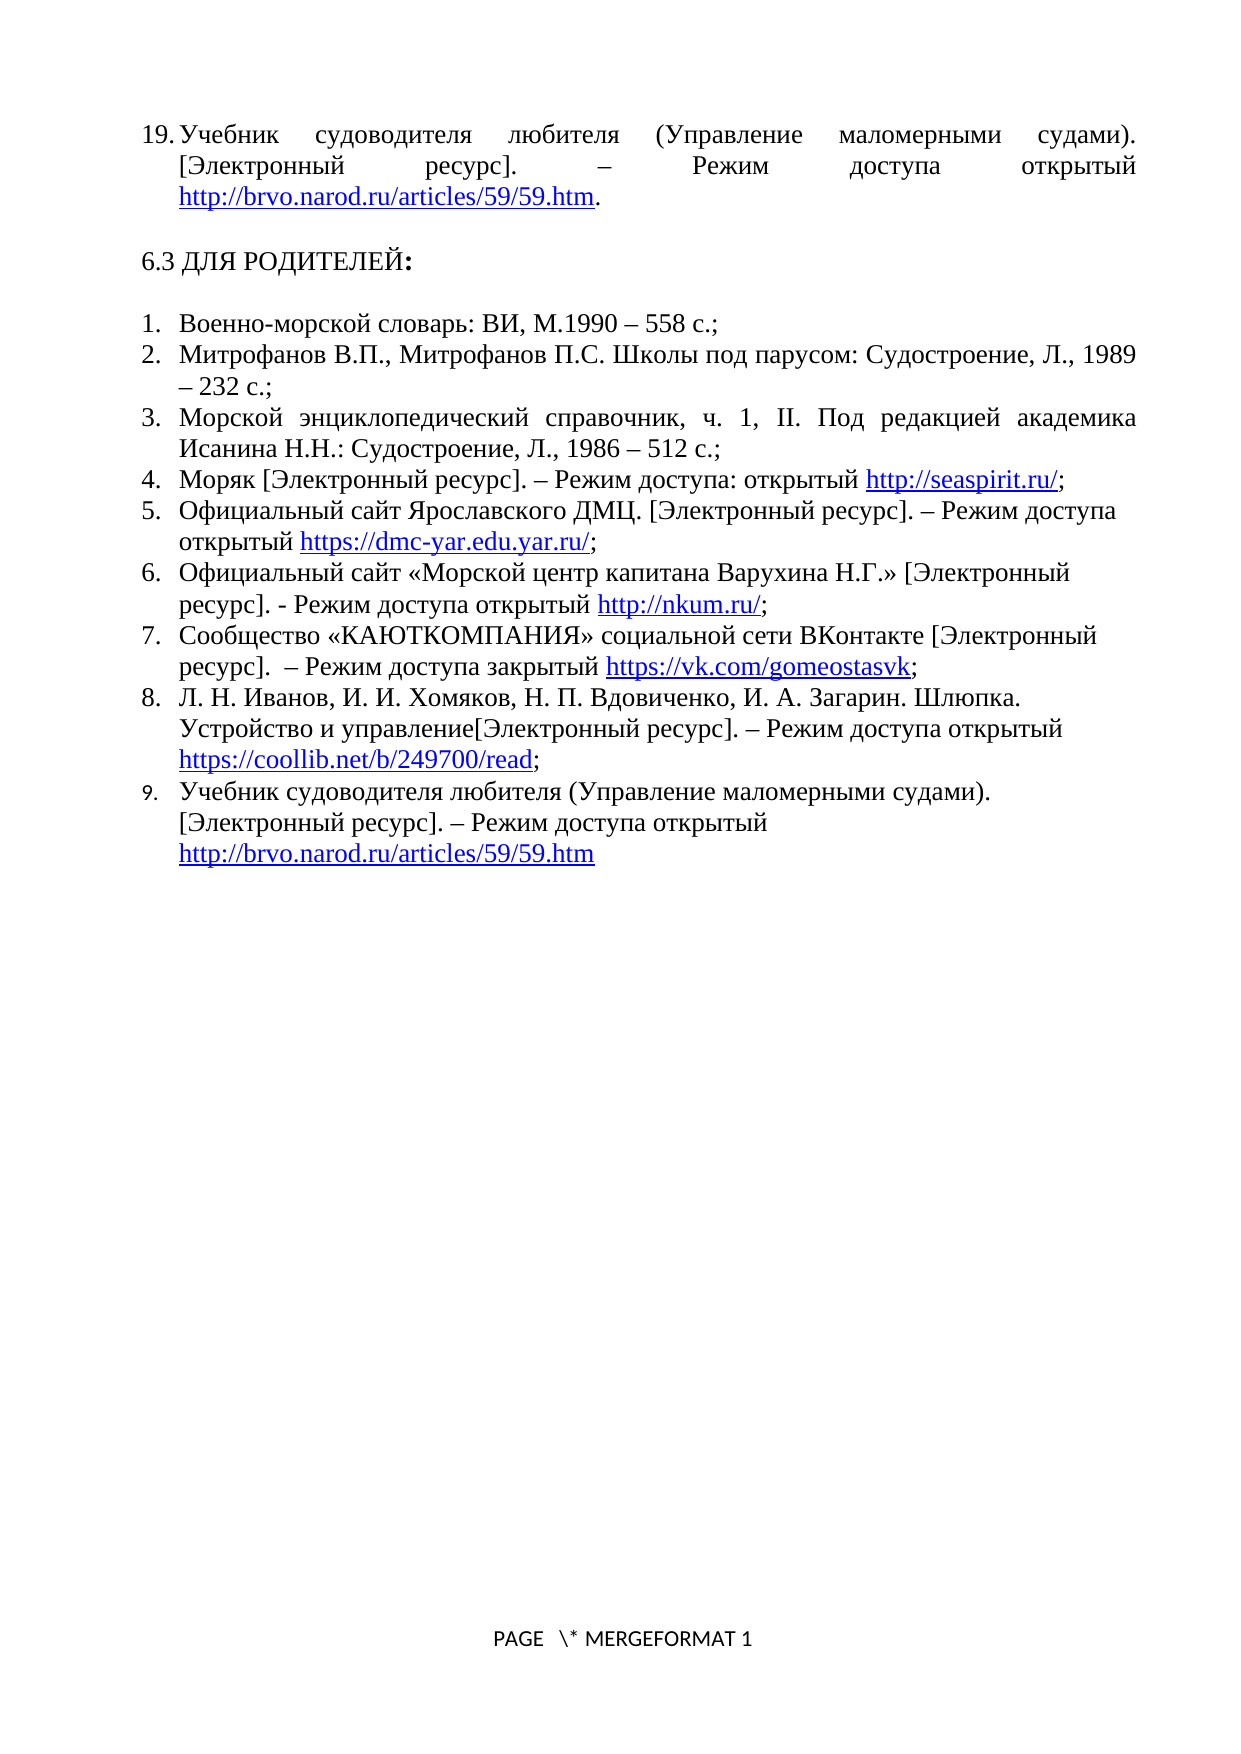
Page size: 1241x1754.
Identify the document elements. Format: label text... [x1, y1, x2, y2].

list Сообщество «КАЮТКОМПАНИЯ» социальной сети ВКонтакте [Электронный ресурс]. – Режим доступа закрытый https://vk.com/gomeostasvk; [141, 619, 1137, 681]
list Учебник судоводителя любителя (Управление маломерными судами). [Электронный ресурс]. – Режим доступа открытый http://brvo.narod.ru/articles/59/59.htm [141, 774, 1137, 868]
list Митрофанов В.П., Митрофанов П.С. Школы под парусом: Судостроение, Л., 1989 – 232 с.; [141, 338, 1137, 401]
list Военно-морской словарь: ВИ, М.1990 – 558 с.; [141, 307, 1137, 338]
list Учебник судоводителя любителя (Управление маломерными судами). [Электронный ресурс]. – Режим доступа открытый http://brvo.narod.ru/articles/59/59.htm. [141, 118, 1137, 212]
list Официальный сайт Ярославского ДМЦ. [Электронный ресурс]. – Режим доступа открытый https://dmc-yar.edu.yar.ru/; [141, 494, 1137, 557]
list Морской энциклопедический справочник, ч. 1, II. Под редакцией академика Исанина Н.Н.: Судостроение, Л., 1986 – 512 с.; [141, 401, 1137, 463]
list Официальный сайт «Морской центр капитана Варухина Н.Г.» [Электронный ресурс]. - Режим доступа открытый http://nkum.ru/; [141, 557, 1137, 619]
text 6.3 ДЛЯ РОДИТЕЛЕЙ: [103, 243, 1137, 276]
list Моряк [Электронный ресурс]. – Режим доступа: открытый http://seaspirit.ru/; [141, 463, 1137, 494]
list Л. Н. Иванов, И. И. Хомяков, Н. П. Вдовиченко, И. А. Загарин. Шлюпка. Устройство и управление[Электронный ресурс]. – Режим доступа открытый https://coollib.net/b/249700/read; [141, 681, 1137, 774]
